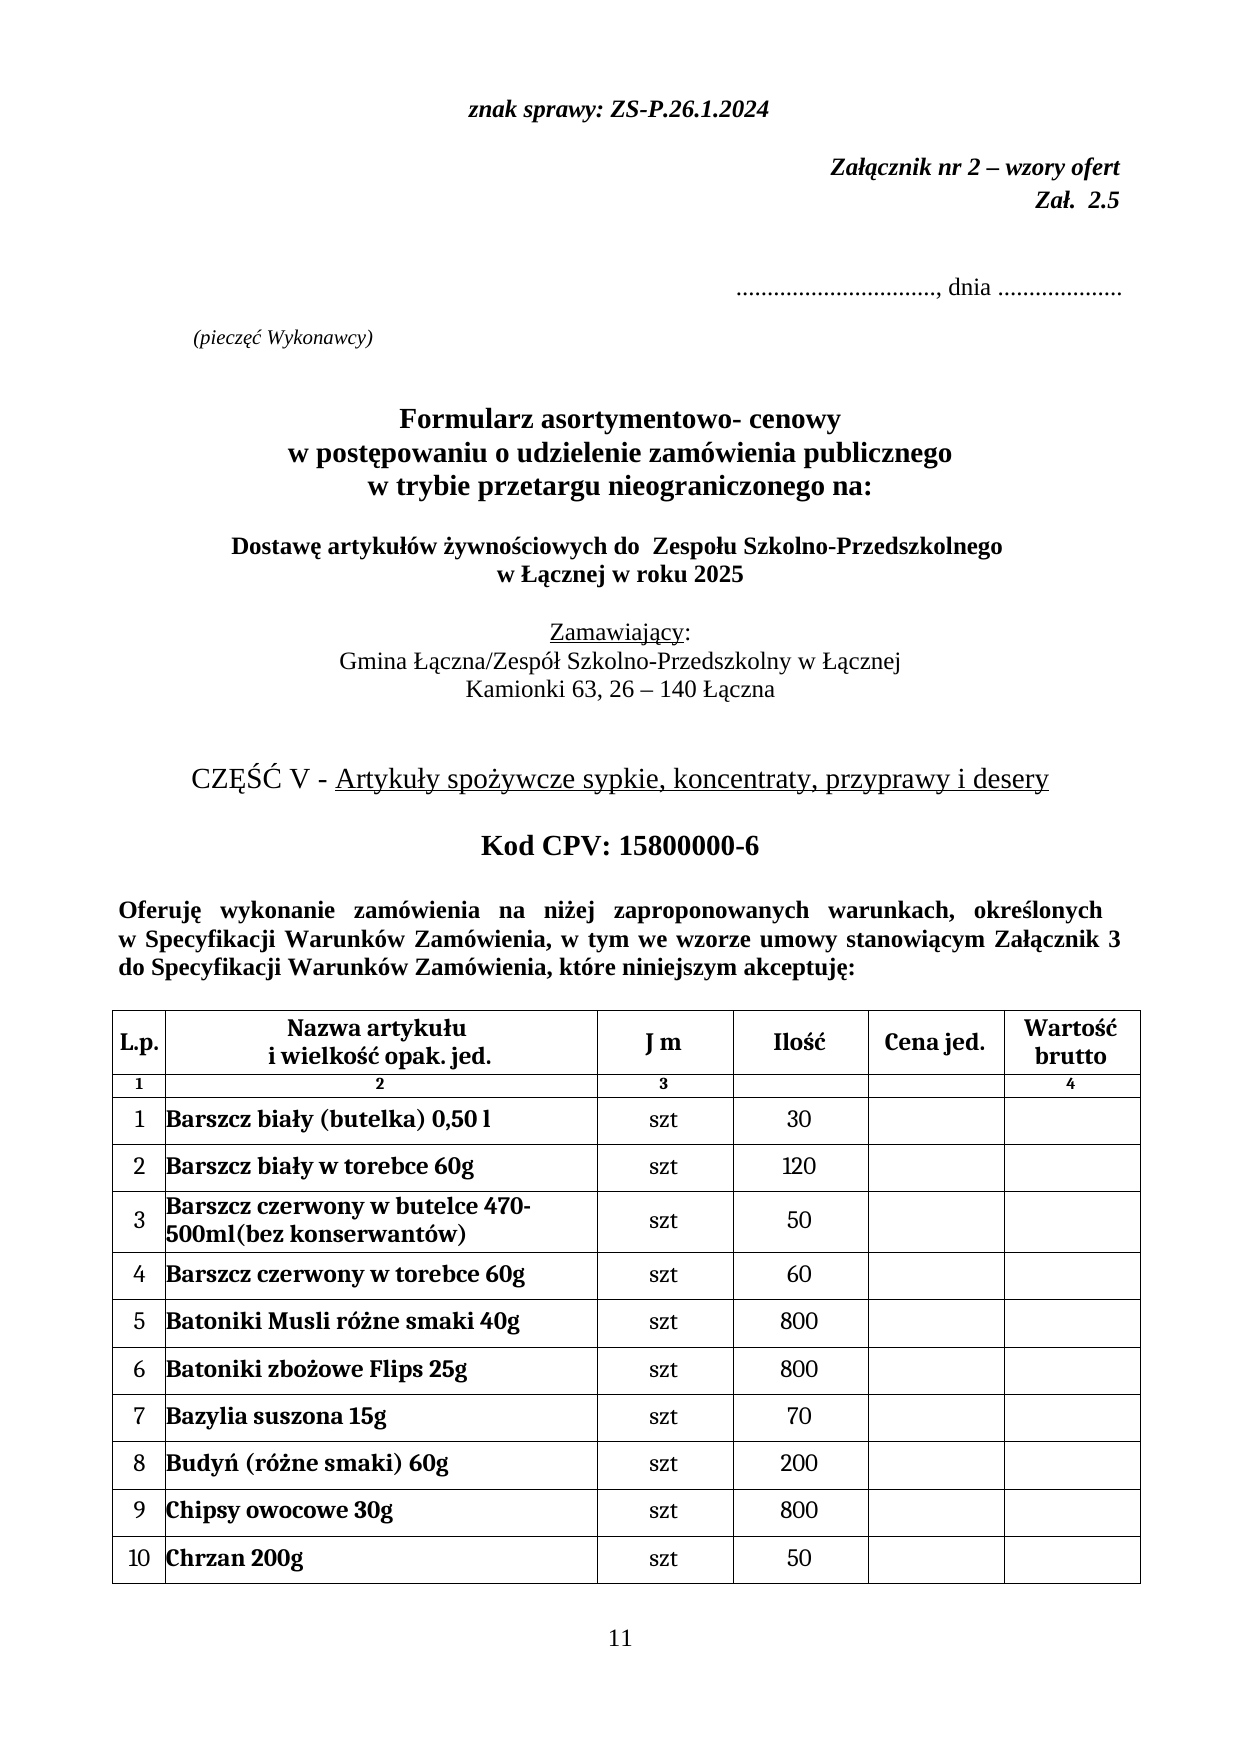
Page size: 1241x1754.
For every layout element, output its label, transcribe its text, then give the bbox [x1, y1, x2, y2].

text Oferuję wykonanie zamówienia na niżej zaproponowanych warunkach, określonych w Specyfikacji Warunków Zamówienia, w tym we wzorze umowy stanowiącym Załącznik 3 do Specyfikacji Warunków Zamówienia, które niniejszym akceptuję: [118, 895, 1122, 981]
table_cell szt [598, 1395, 733, 1441]
table_cell Barszcz czerwony w butelce 470-500ml(bez konserwantów) [166, 1192, 597, 1252]
table_cell 1 [113, 1075, 165, 1096]
table_cell 7 [113, 1395, 165, 1441]
table_cell Batoniki zbożowe Flips 25g [166, 1348, 597, 1394]
table_cell [869, 1192, 1004, 1252]
table_cell [869, 1075, 1004, 1096]
table_cell 800 [734, 1348, 868, 1394]
table_cell 70 [734, 1395, 868, 1441]
table_cell 6 [113, 1348, 165, 1394]
table_cell 800 [734, 1490, 868, 1536]
table_cell 8 [113, 1442, 165, 1488]
table_cell [869, 1098, 1004, 1144]
text Formularz asortymentowo- cenowy [118, 401, 1122, 435]
table_header Wartość brutto [1005, 1011, 1140, 1074]
text CZĘŚĆ V - Artykuły spożywcze sypkie, koncentraty, przyprawy i desery [118, 761, 1122, 794]
table_cell [1005, 1348, 1140, 1394]
table_cell [1005, 1490, 1140, 1536]
table_cell [1005, 1192, 1140, 1252]
table_cell [869, 1348, 1004, 1394]
table_cell [869, 1300, 1004, 1347]
table_cell 60 [734, 1253, 868, 1299]
table_cell 1 [113, 1098, 165, 1144]
table_cell 50 [734, 1192, 868, 1252]
text Zał. 2.5 [118, 186, 1122, 214]
table_cell 800 [734, 1300, 868, 1347]
table_cell szt [598, 1537, 733, 1583]
table_cell Chrzan 200g [166, 1537, 597, 1583]
table_cell szt [598, 1490, 733, 1536]
table_cell [869, 1253, 1004, 1299]
table_cell [1005, 1098, 1140, 1144]
table_cell [1005, 1395, 1140, 1441]
table_cell 3 [113, 1192, 165, 1252]
table_cell 4 [113, 1253, 165, 1299]
table_cell [869, 1395, 1004, 1441]
table_cell 2 [113, 1145, 165, 1191]
table_cell szt [598, 1442, 733, 1488]
text Kod CPV: 15800000-6 [118, 828, 1122, 861]
table_cell szt [598, 1098, 733, 1144]
table_cell 120 [734, 1145, 868, 1191]
table_header L.p. [113, 1011, 165, 1074]
table_header J m [598, 1011, 733, 1074]
table_cell szt [598, 1192, 733, 1252]
table_cell Barszcz czerwony w torebce 60g [166, 1253, 597, 1299]
table_cell 50 [734, 1537, 868, 1583]
table_cell szt [598, 1348, 733, 1394]
text Zamawiający: [118, 617, 1122, 646]
table_cell Barszcz biały (butelka) 0,50 l [166, 1098, 597, 1144]
table_cell [1005, 1145, 1140, 1191]
table_cell 4 [1005, 1075, 1140, 1096]
text Dostawę artykułów żywnościowych do Zespołu Szkolno-Przedszkolnego w Łącznej w roku 2025 [118, 531, 1122, 588]
table_cell szt [598, 1300, 733, 1347]
table_header Cena jed. [869, 1011, 1004, 1074]
table_cell Batoniki Musli różne smaki 40g [166, 1300, 597, 1347]
table_cell [869, 1442, 1004, 1488]
table_cell Chipsy owocowe 30g [166, 1490, 597, 1536]
table_cell 2 [166, 1075, 597, 1096]
text Gmina Łączna/Zespół Szkolno-Przedszkolny w Łącznej [118, 646, 1122, 674]
text ................................, dnia .................... [118, 272, 1122, 301]
table_cell [869, 1490, 1004, 1536]
text Załącznik nr 2 – wzory ofert [162, 152, 1122, 181]
table_cell [1005, 1442, 1140, 1488]
table_cell [869, 1537, 1004, 1583]
table_header Nazwa artykułu i wielkość opak. jed. [166, 1011, 597, 1074]
table_cell 30 [734, 1098, 868, 1144]
table_cell Budyń (różne smaki) 60g [166, 1442, 597, 1488]
table_cell 200 [734, 1442, 868, 1488]
table_header Ilość [734, 1011, 868, 1074]
table_cell [1005, 1253, 1140, 1299]
table_cell Barszcz biały w torebce 60g [166, 1145, 597, 1191]
table_cell 9 [113, 1490, 165, 1536]
table_cell szt [598, 1145, 733, 1191]
table_cell [1005, 1300, 1140, 1347]
table_cell szt [598, 1253, 733, 1299]
table_cell Bazylia suszona 15g [166, 1395, 597, 1441]
text w trybie przetargu nieograniczonego na: [118, 468, 1122, 502]
text w postępowaniu o udzielenie zamówienia publicznego [118, 435, 1122, 468]
text (pieczęć Wykonawcy) [118, 324, 1122, 349]
table_cell [869, 1145, 1004, 1191]
table_cell 5 [113, 1300, 165, 1347]
text Kamionki 63, 26 – 140 Łączna [118, 674, 1122, 703]
table_cell [734, 1075, 868, 1096]
table_cell 3 [598, 1075, 733, 1096]
table_cell 10 [113, 1537, 165, 1583]
table_cell [1005, 1537, 1140, 1583]
